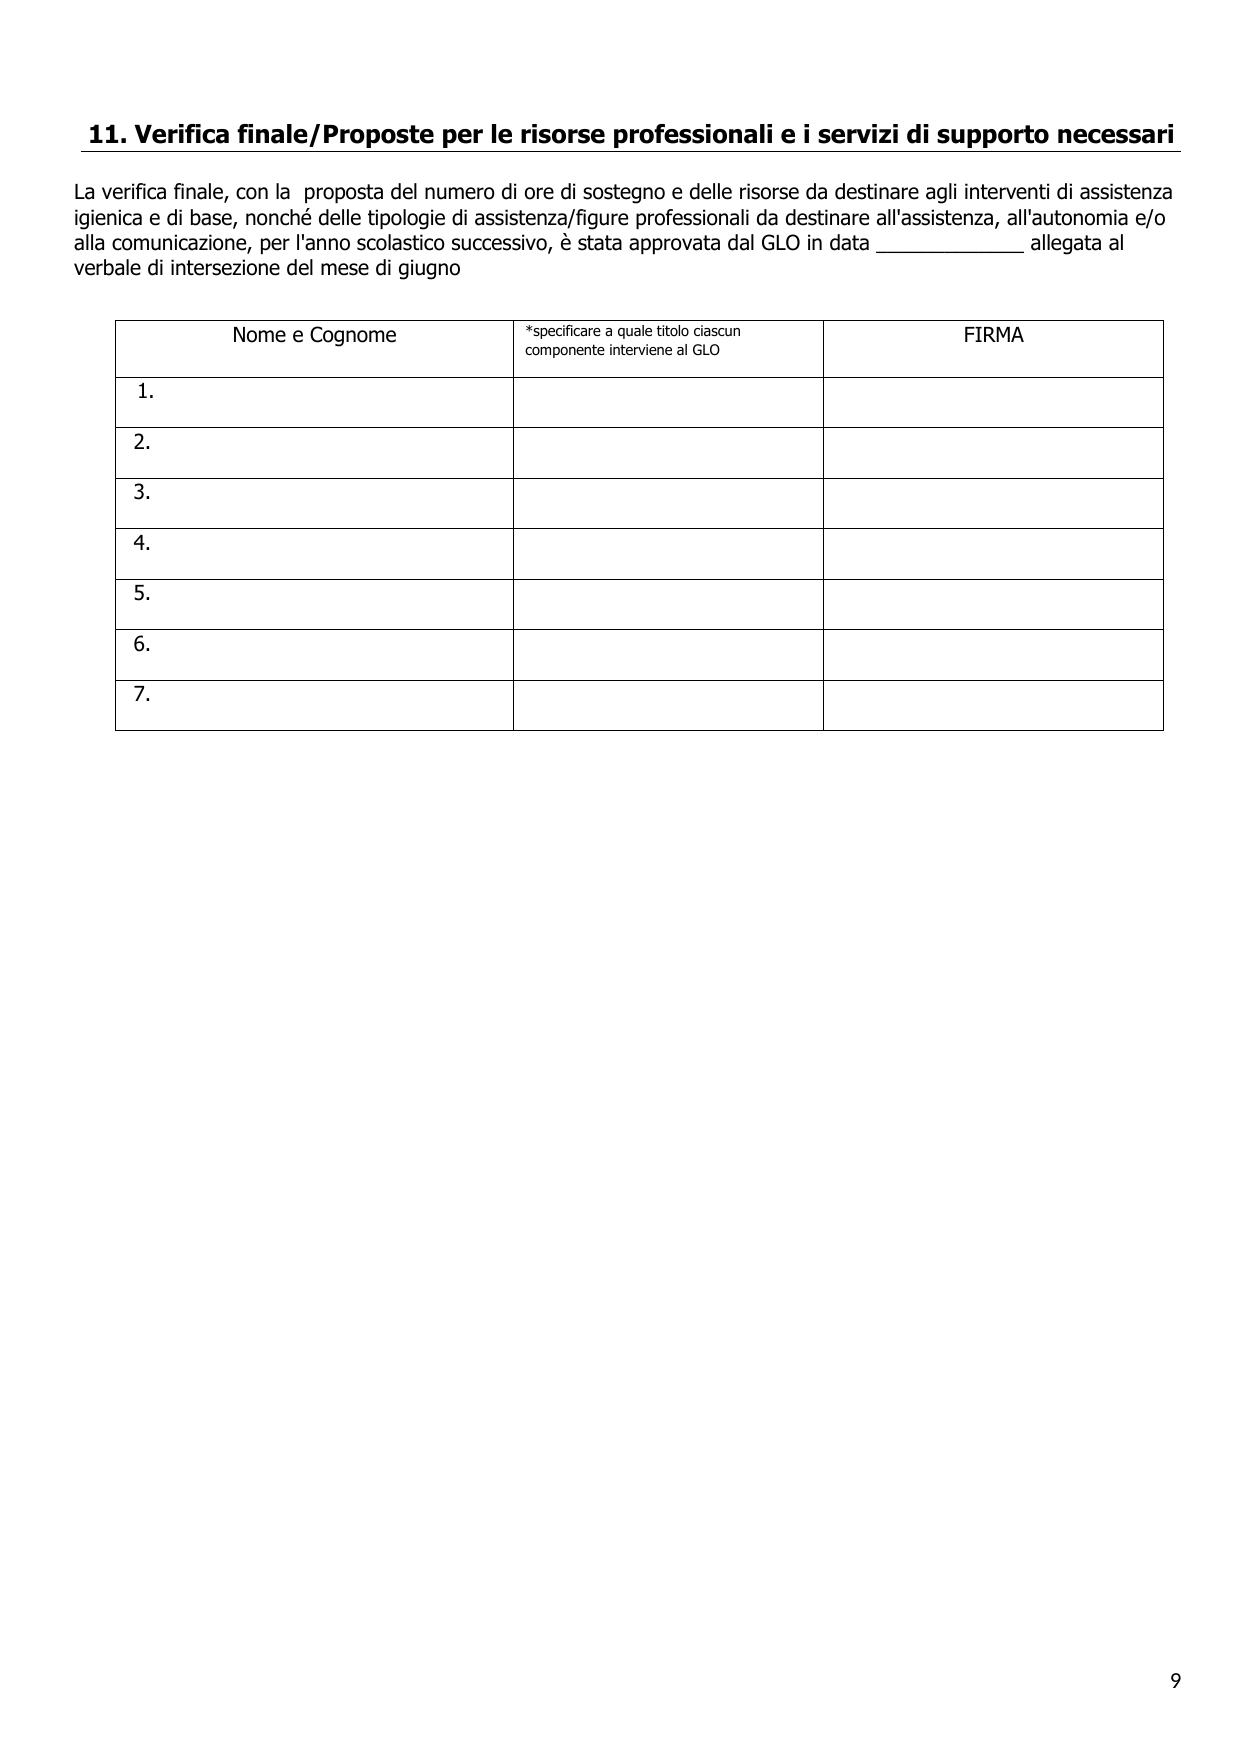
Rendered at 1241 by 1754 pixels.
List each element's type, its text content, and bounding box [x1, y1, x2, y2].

table_cell [824, 681, 1163, 730]
table_header FIRMA [824, 321, 1163, 377]
table_cell [514, 378, 823, 427]
table_cell [514, 428, 823, 478]
text La verifica finale, con la proposta del numero di ore di sostegno e delle risorse da destinare agli interventi di assistenza igienica e di base, nonché delle tipologie di assistenza/figure professionali da destinare all'assistenza, all'autonomia e/o alla comunicazione, per l'anno scolastico successivo, è stata approvata dal GLO in data _____________ allegata al verbale di intersezione del mese di giugno [74, 179, 1181, 280]
table_header Nome e Cognome [116, 321, 513, 377]
table_cell [116, 479, 513, 528]
table_cell [116, 681, 513, 730]
table_cell [514, 580, 823, 629]
table_cell [824, 378, 1163, 427]
table_cell [514, 630, 823, 680]
table_cell [824, 428, 1163, 478]
table_cell [514, 529, 823, 579]
table_cell [514, 479, 823, 528]
table_cell [514, 681, 823, 730]
subtitle 11. Verifica finale/Proposte per le risorse professionali e i servizi di supporto necessari [81, 118, 1181, 151]
table_cell [116, 378, 513, 427]
table_cell [116, 529, 513, 579]
table_cell [824, 529, 1163, 579]
table_cell [116, 428, 513, 478]
table_cell [116, 580, 513, 629]
table_cell [824, 479, 1163, 528]
table_header *specificare a quale titolo ciascun componente interviene al GLO [514, 321, 823, 377]
table_cell [824, 630, 1163, 680]
table_cell [824, 580, 1163, 629]
table_cell [116, 630, 513, 680]
